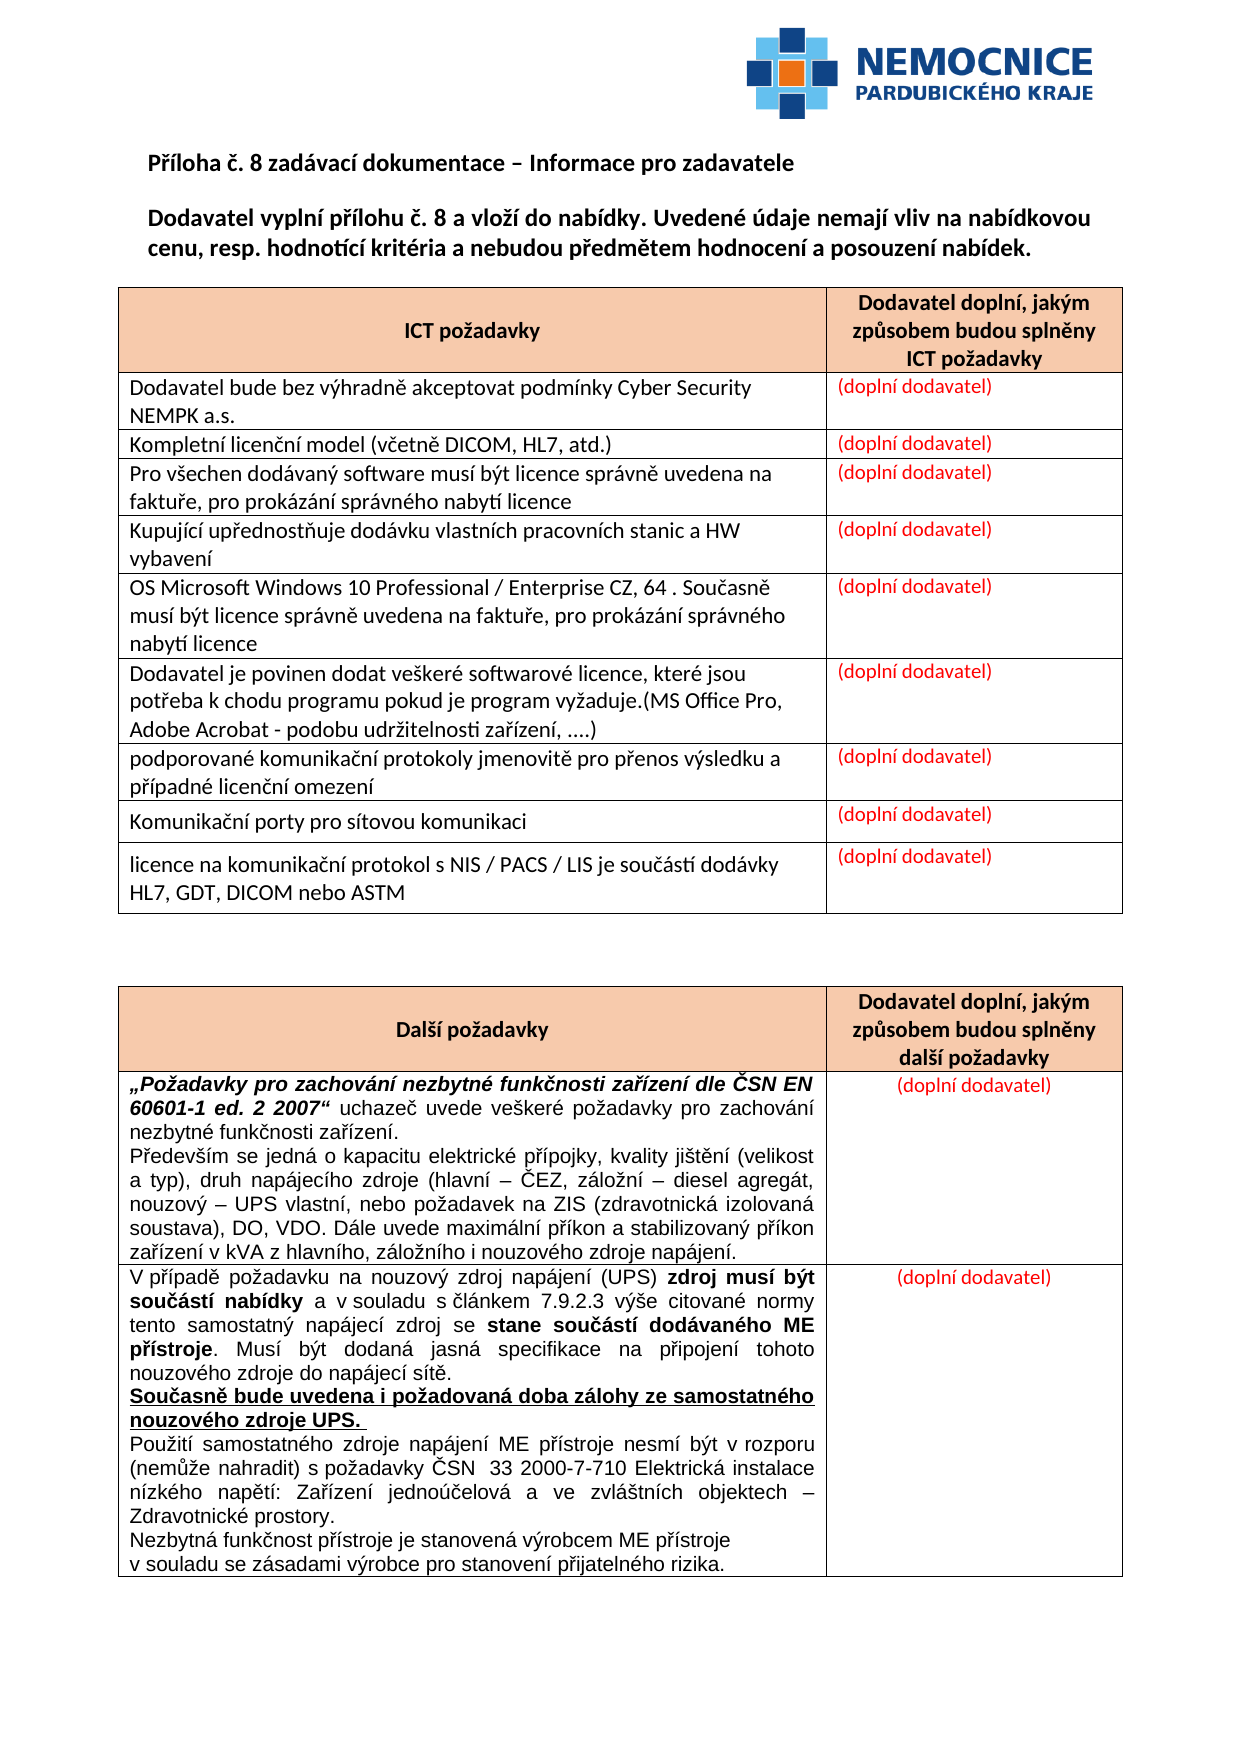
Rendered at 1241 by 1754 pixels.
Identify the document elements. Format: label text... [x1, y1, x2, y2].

table_cell Kompletní licenční model (včetně DICOM, HL7, atd.) [119, 430, 826, 458]
table_cell Kupující upřednostňuje dodávku vlastních pracovních stanic a HW vybavení [119, 516, 826, 572]
table_cell (doplní dodavatel) [827, 574, 1122, 658]
table_cell (doplní dodavatel) [827, 1265, 1122, 1576]
table_cell (doplní dodavatel) [827, 373, 1122, 429]
table_cell (doplní dodavatel) [827, 843, 1122, 913]
picture [745, 26, 1093, 120]
table_cell (doplní dodavatel) [827, 1072, 1122, 1263]
text Příloha č. 8 zadávací dokumentace – Informace pro zadavatele [148, 148, 1093, 178]
table_cell (doplní dodavatel) [827, 659, 1122, 743]
text Dodavatel vyplní přílohu č. 8 a vloží do nabídky. Uvedené údaje nemají vliv na nabídkovou cenu, resp. hodnotící kritéria a nebudou předmětem hodnocení a posouzení nabídek. [148, 202, 1093, 263]
table_header Dodavatel doplní, jakým způsobem budou splněny ICT požadavky [827, 288, 1122, 372]
table_header Další požadavky [119, 987, 826, 1071]
table_cell licence na komunikační protokol s NIS / PACS / LIS je součástí dodávky HL7, GDT, DICOM nebo ASTM [119, 843, 826, 913]
table_cell „Požadavky pro zachování nezbytné funkčnosti zařízení dle ČSN EN 60601-1 ed. 2 2007“ uchazeč uvede veškeré požadavky pro zachování nezbytné funkčnosti zařízení. Především se jedná o kapacitu elektrické přípojky, kvality jištění (velikost a typ), druh napájecího zdroje (hlavní – ČEZ, záložní – diesel agregát, nouzový – UPS vlastní, nebo požadavek na ZIS (zdravotnická izolovaná soustava), DO, VDO. Dále uvede maximální příkon a stabilizovaný příkon zařízení v kVA z hlavního, záložního i nouzového zdroje napájení. [119, 1072, 826, 1263]
table_header Dodavatel doplní, jakým způsobem budou splněny další požadavky [827, 987, 1122, 1071]
table_cell (doplní dodavatel) [827, 459, 1122, 515]
table_cell Komunikační porty pro sítovou komunikaci [119, 801, 826, 842]
table_cell Pro všechen dodávaný software musí být licence správně uvedena na faktuře, pro prokázání správného nabytí licence [119, 459, 826, 515]
table_cell (doplní dodavatel) [827, 516, 1122, 572]
table_header ICT požadavky [119, 288, 826, 372]
table_cell (doplní dodavatel) [827, 744, 1122, 800]
table_cell (doplní dodavatel) [827, 430, 1122, 458]
table_cell (doplní dodavatel) [827, 801, 1122, 842]
table_cell podporované komunikační protokoly jmenovitě pro přenos výsledku a případné licenční omezení [119, 744, 826, 800]
table_cell Dodavatel je povinen dodat veškeré softwarové licence, které jsou potřeba k chodu programu pokud je program vyžaduje.(MS Office Pro, Adobe Acrobat - podobu udržitelnosti zařízení, ....) [119, 659, 826, 743]
table_cell Dodavatel bude bez výhradně akceptovat podmínky Cyber Security NEMPK a.s. [119, 373, 826, 429]
table_cell OS Microsoft Windows 10 Professional / Enterprise CZ, 64 . Současně musí být licence správně uvedena na faktuře, pro prokázání správného nabytí licence [119, 574, 826, 658]
table_cell V případě požadavku na nouzový zdroj napájení (UPS) zdroj musí být součástí nabídky a v souladu s článkem 7.9.2.3 výše citované normy tento samostatný napájecí zdroj se stane součástí dodávaného ME přístroje. Musí být dodaná jasná specifikace na připojení tohoto nouzového zdroje do napájecí sítě. Současně bude uvedena i požadovaná doba zálohy ze samostatného nouzového zdroje UPS. Použití samostatného zdroje napájení ME přístroje nesmí být v rozporu (nemůže nahradit) s požadavky ČSN 33 2000-7-710 Elektrická instalace nízkého napětí: Zařízení jednoúčelová a ve zvláštních objektech – Zdravotnické prostory. Nezbytná funkčnost přístroje je stanovená výrobcem ME přístroje v souladu se zásadami výrobce pro stanovení přijatelného rizika. [119, 1265, 826, 1576]
